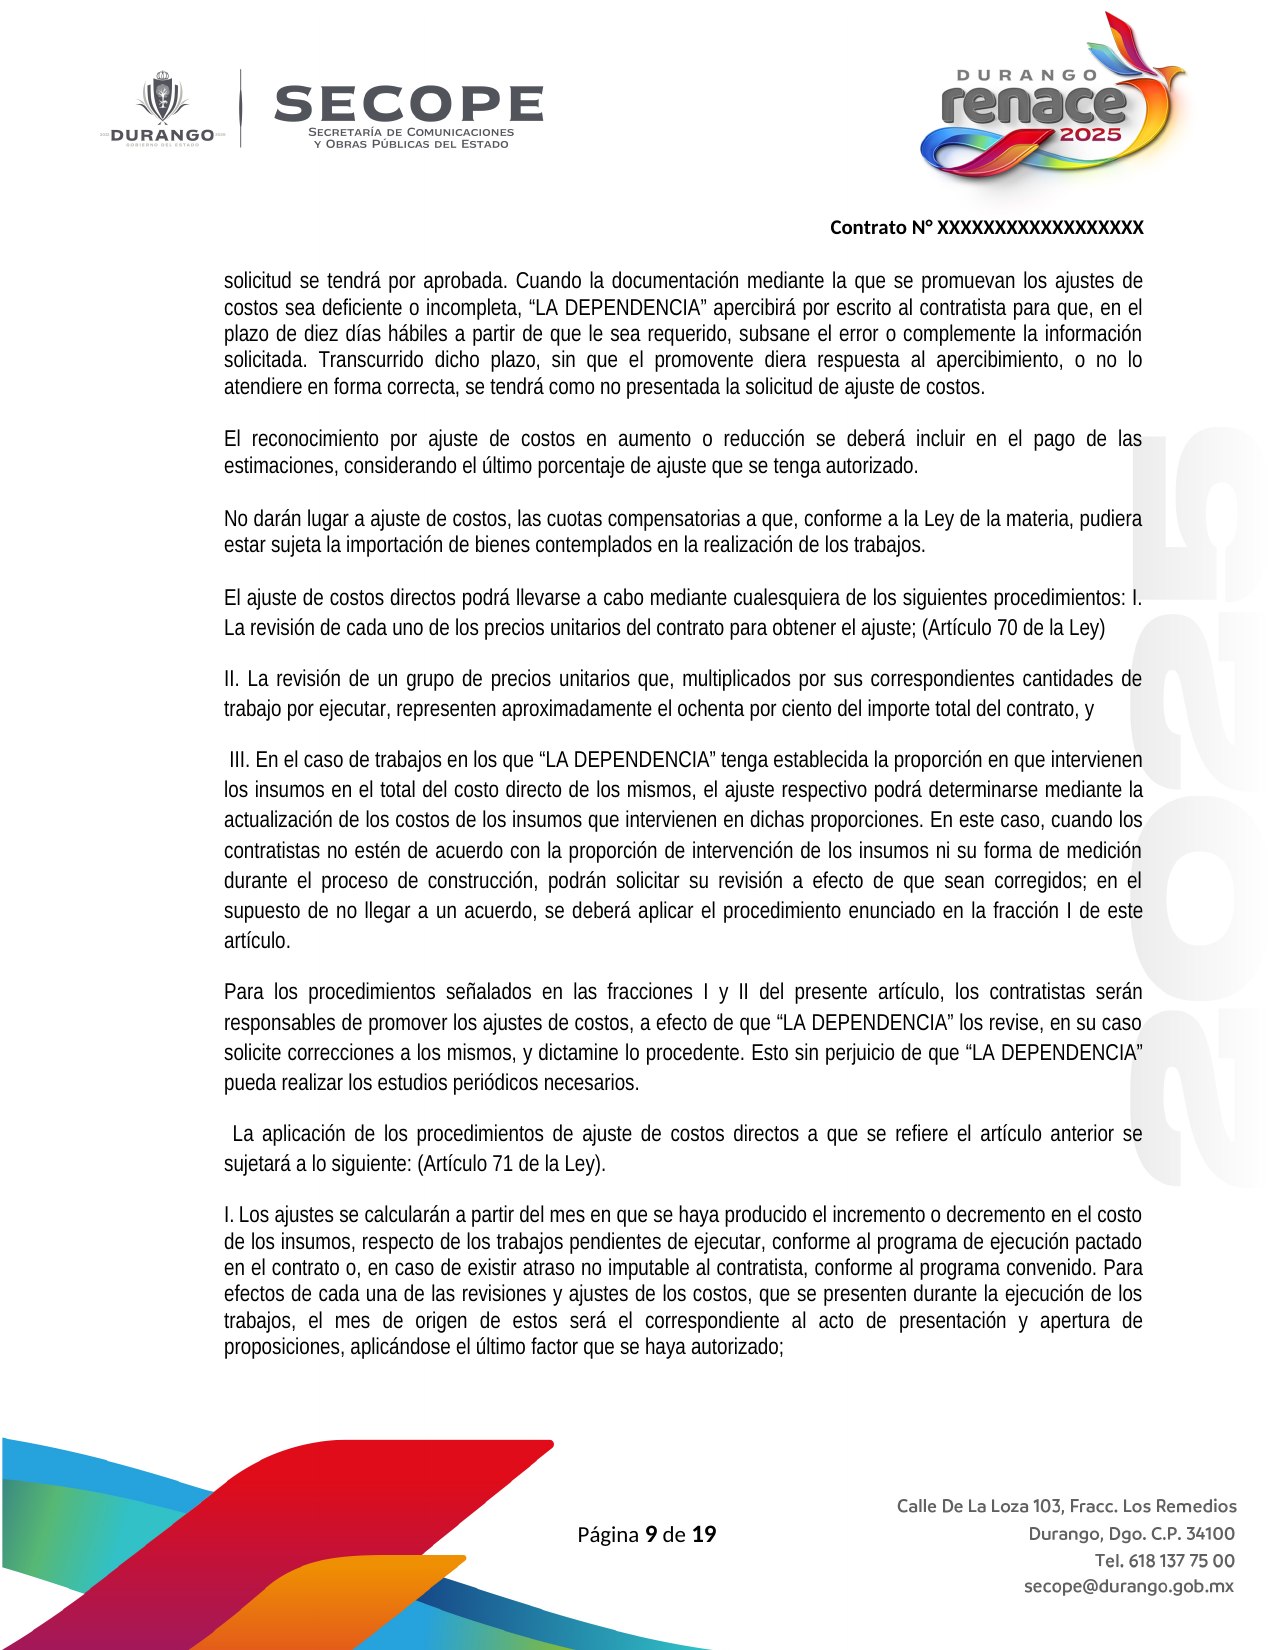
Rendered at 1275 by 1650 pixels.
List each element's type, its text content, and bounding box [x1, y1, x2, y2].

text II. La revisión de un grupo de precios unitarios que, multiplicados por sus correspondientes cantidades de trabajo por ejecutar, representen aproximadamente el ochenta por ciento del importe total del contrato, y [224, 665, 1144, 721]
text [224, 267, 1144, 399]
text III. En el caso de trabajos en los que “LA DEPENDENCIA” tenga establecida la proporción en que intervienen los insumos en el total del costo directo de los mismos, el ajuste respectivo podrá determinarse mediante la actualización de los costos de los insumos que intervienen en dichas proporciones. En este caso, cuando los contratistas no estén de acuerdo con la proporción de intervención de los insumos ni su forma de medición durante el proceso de construcción, podrán solicitar su revisión a efecto de que sean corregidos; en el supuesto de no llegar a un acuerdo, se deberá aplicar el procedimiento enunciado en la fracción I de este artículo. [224, 746, 1144, 954]
text El reconocimiento por ajuste de costos en aumento o reducción se deberá incluir en el pago de las estimaciones, considerando el último porcentaje de ajuste que se tenga autorizado. [224, 425, 1144, 478]
picture [2, 10, 1271, 1650]
text Para los procedimientos señalados en las fracciones I y II del presente artículo, los contratistas serán responsables de promover los ajustes de costos, a efecto de que “LA DEPENDENCIA” los revise, en su caso solicite correcciones a los mismos, y dictamine lo procedente. Esto sin perjuicio de que “LA DEPENDENCIA” pueda realizar los estudios periódicos necesarios. [224, 978, 1144, 1095]
list Los ajustes se calcularán a partir del mes en que se haya producido el incremento o decremento en el costo de los insumos, respecto de los trabajos pendientes de ejecutar, conforme al programa de ejecución pactado en el contrato o, en caso de existir atraso no imputable al contratista, conforme al programa convenido. Para efectos de cada una de las revisiones y ajustes de los costos, que se presenten durante la ejecución de los trabajos, el mes de origen de estos será el correspondiente al acto de presentación y apertura de proposiciones, aplicándose el último factor que se haya autorizado; [224, 1201, 1144, 1359]
text La aplicación de los procedimientos de ajuste de costos directos a que se refiere el artículo anterior se sujetará a lo siguiente: (Artículo 71 de la Ley). [224, 1120, 1144, 1177]
text El ajuste de costos directos podrá llevarse a cabo mediante cualesquiera de los siguientes procedimientos: I. La revisión de cada uno de los precios unitarios del contrato para obtener el ajuste; (Artículo 70 de la Ley) [224, 583, 1144, 640]
text No darán lugar a ajuste de costos, las cuotas compensatorias a que, conforme a la Ley de la materia, pudiera estar sujeta la importación de bienes contemplados en la realización de los trabajos. [224, 504, 1144, 557]
